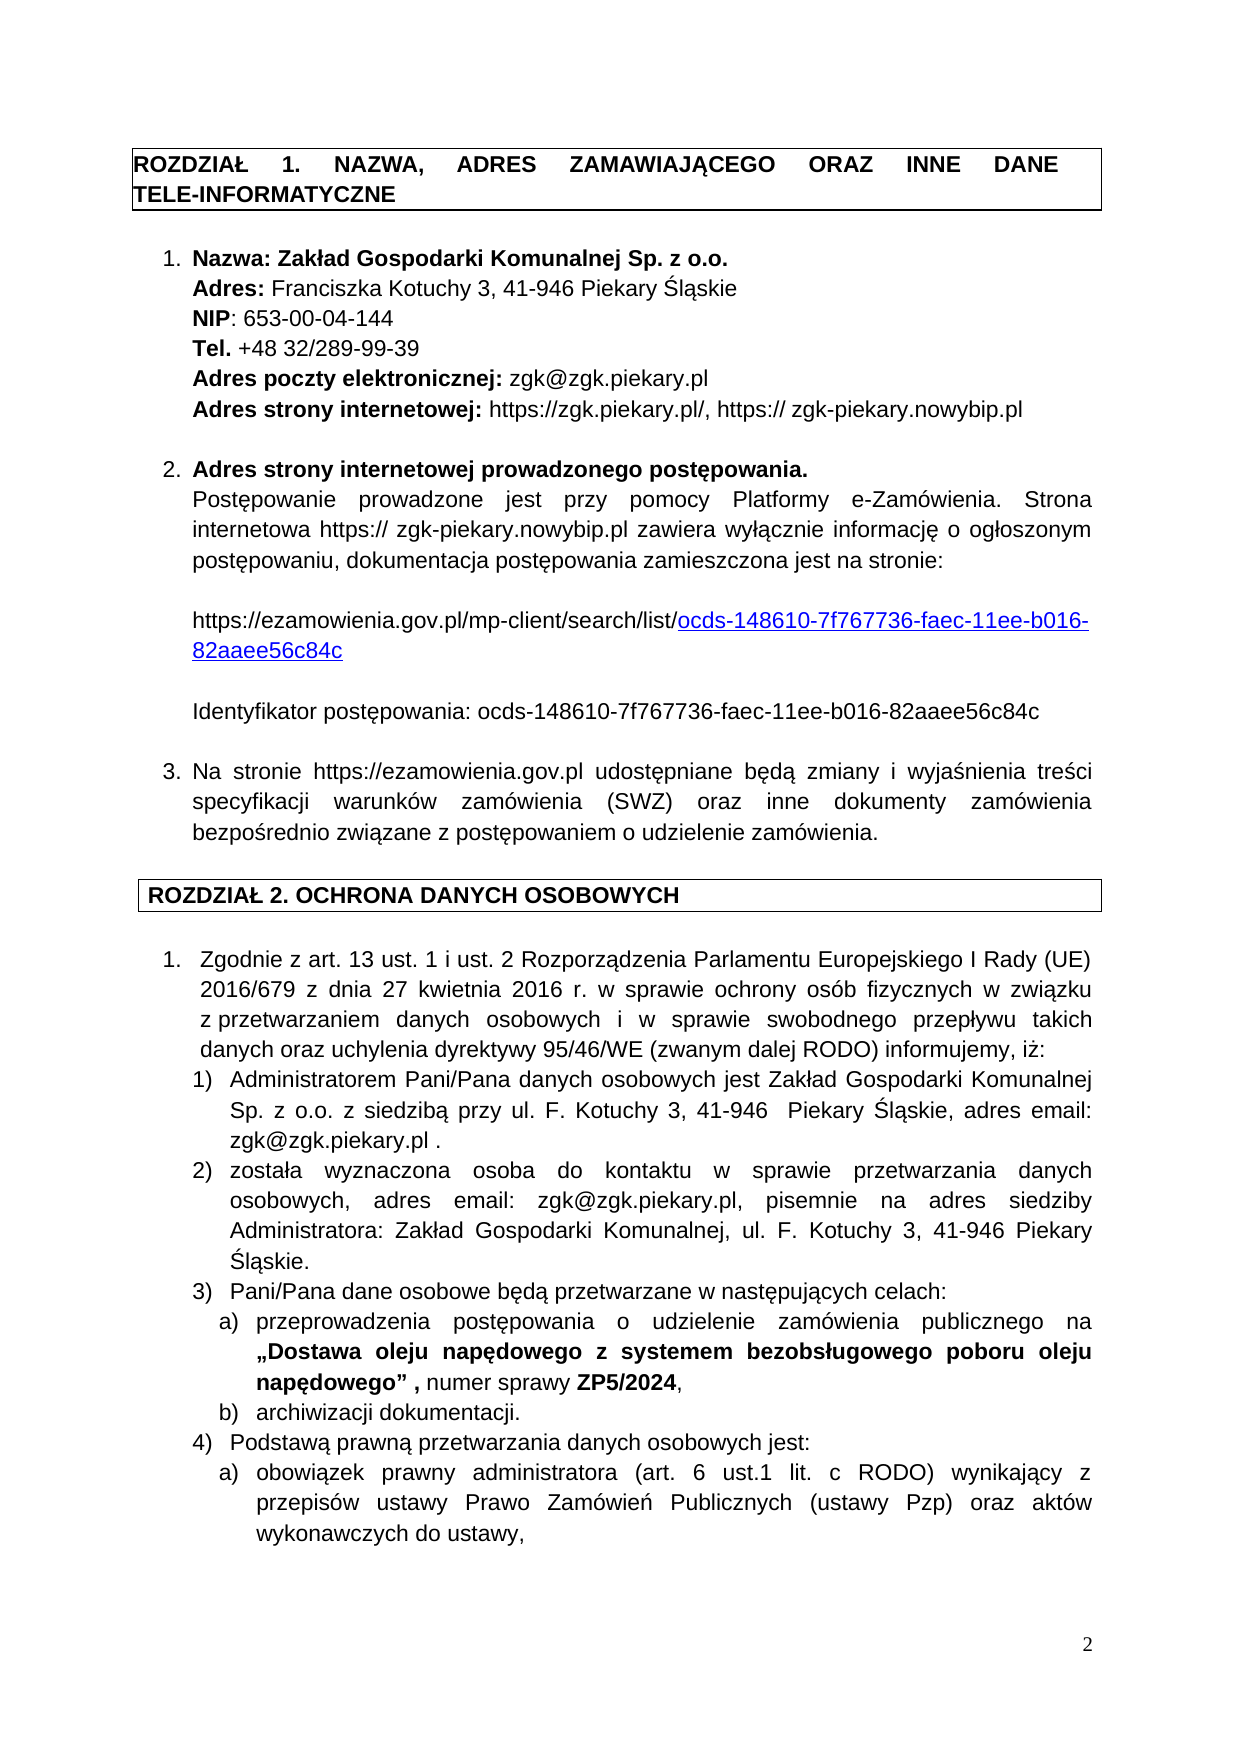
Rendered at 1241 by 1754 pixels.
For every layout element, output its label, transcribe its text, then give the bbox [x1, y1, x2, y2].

list Adres strony internetowej prowadzonego postępowania. [162, 456, 1092, 482]
list Administratorem Pani/Pana danych osobowych jest Zakład Gospodarki Komunalnej Sp. z o.o. z siedzibą przy ul. F. Kotuchy 3, 41-946 Piekary Śląskie, adres email: zgk@zgk.piekary.pl . [192, 1066, 1092, 1153]
list przeprowadzenia postępowania o udzielenie zamówienia publicznego na „Dostawa oleju napędowego z systemem bezobsługowego poboru oleju napędowego” , numer sprawy ZP5/2024, [218, 1308, 1092, 1395]
text Tel. +48 32/289-99-39 [192, 335, 1092, 362]
text Adres poczty elektronicznej: zgk@zgk.piekary.pl [192, 365, 1092, 392]
list została wyznaczona osoba do kontaktu w sprawie przetwarzania danych osobowych, adres email: zgk@zgk.piekary.pl, pisemnie na adres siedziby Administratora: Zakład Gospodarki Komunalnej, ul. F. Kotuchy 3, 41-946 Piekary Śląskie. [192, 1157, 1092, 1274]
text Adres strony internetowej: https://zgk.piekary.pl/, https:// zgk-piekary.nowybip.pl [192, 396, 1092, 422]
list Na stronie https://ezamowienia.gov.pl udostępniane będą zmiany i wyjaśnienia treści specyfikacji warunków zamówienia (SWZ) oraz inne dokumenty zamówienia bezpośrednio związane z postępowaniem o udzielenie zamówienia. [162, 758, 1092, 845]
text Adres: Franciszka Kotuchy 3, 41-946 Piekary Śląskie [192, 275, 1092, 301]
text https://ezamowienia.gov.pl/mp-client/search/list/ocds-148610-7f767736-faec-11ee-b016-82aaee56c84c [192, 607, 1092, 664]
text Identyfikator postępowania: ocds-148610-7f767736-faec-11ee-b016-82aaee56c84c [192, 698, 1092, 724]
list Pani/Pana dane osobowe będą przetwarzane w następujących celach: [192, 1278, 1092, 1304]
list obowiązek prawny administratora (art. 6 ust.1 lit. c RODO) wynikający z przepisów ustawy Prawo Zamówień Publicznych (ustawy Pzp) oraz aktów wykonawczych do ustawy, [218, 1459, 1092, 1546]
text ROZDZIAŁ 1. NAZWA, ADRES ZAMAWIAJĄCEGO ORAZ INNE DANE TELE-INFORMATYCZNE [133, 149, 1101, 209]
list archiwizacji dokumentacji. [218, 1399, 1092, 1425]
text Postępowanie prowadzone jest przy pomocy Platformy e-Zamówienia. Strona internetowa https:// zgk-piekary.nowybip.pl zawiera wyłącznie informację o ogłoszonym postępowaniu, dokumentacja postępowania zamieszczona jest na stronie: [192, 486, 1092, 573]
list Podstawą prawną przetwarzania danych osobowych jest: [192, 1429, 1092, 1455]
text NIP: 653-00-04-144 [192, 305, 1092, 331]
list Zgodnie z art. 13 ust. 1 i ust. 2 Rozporządzenia Parlamentu Europejskiego I Rady (UE) 2016/679 z dnia 27 kwietnia 2016 r. w sprawie ochrony osób fizycznych w związku z przetwarzaniem danych osobowych i w sprawie swobodnego przepływu takich danych oraz uchylenia dyrektywy 95/46/WE (zwanym dalej RODO) informujemy, iż: [162, 946, 1092, 1063]
list Nazwa: Zakład Gospodarki Komunalnej Sp. z o.o. [162, 244, 1092, 271]
text ROZDZIAŁ 2. OCHRONA DANYCH OSOBOWYCH [139, 880, 1101, 911]
